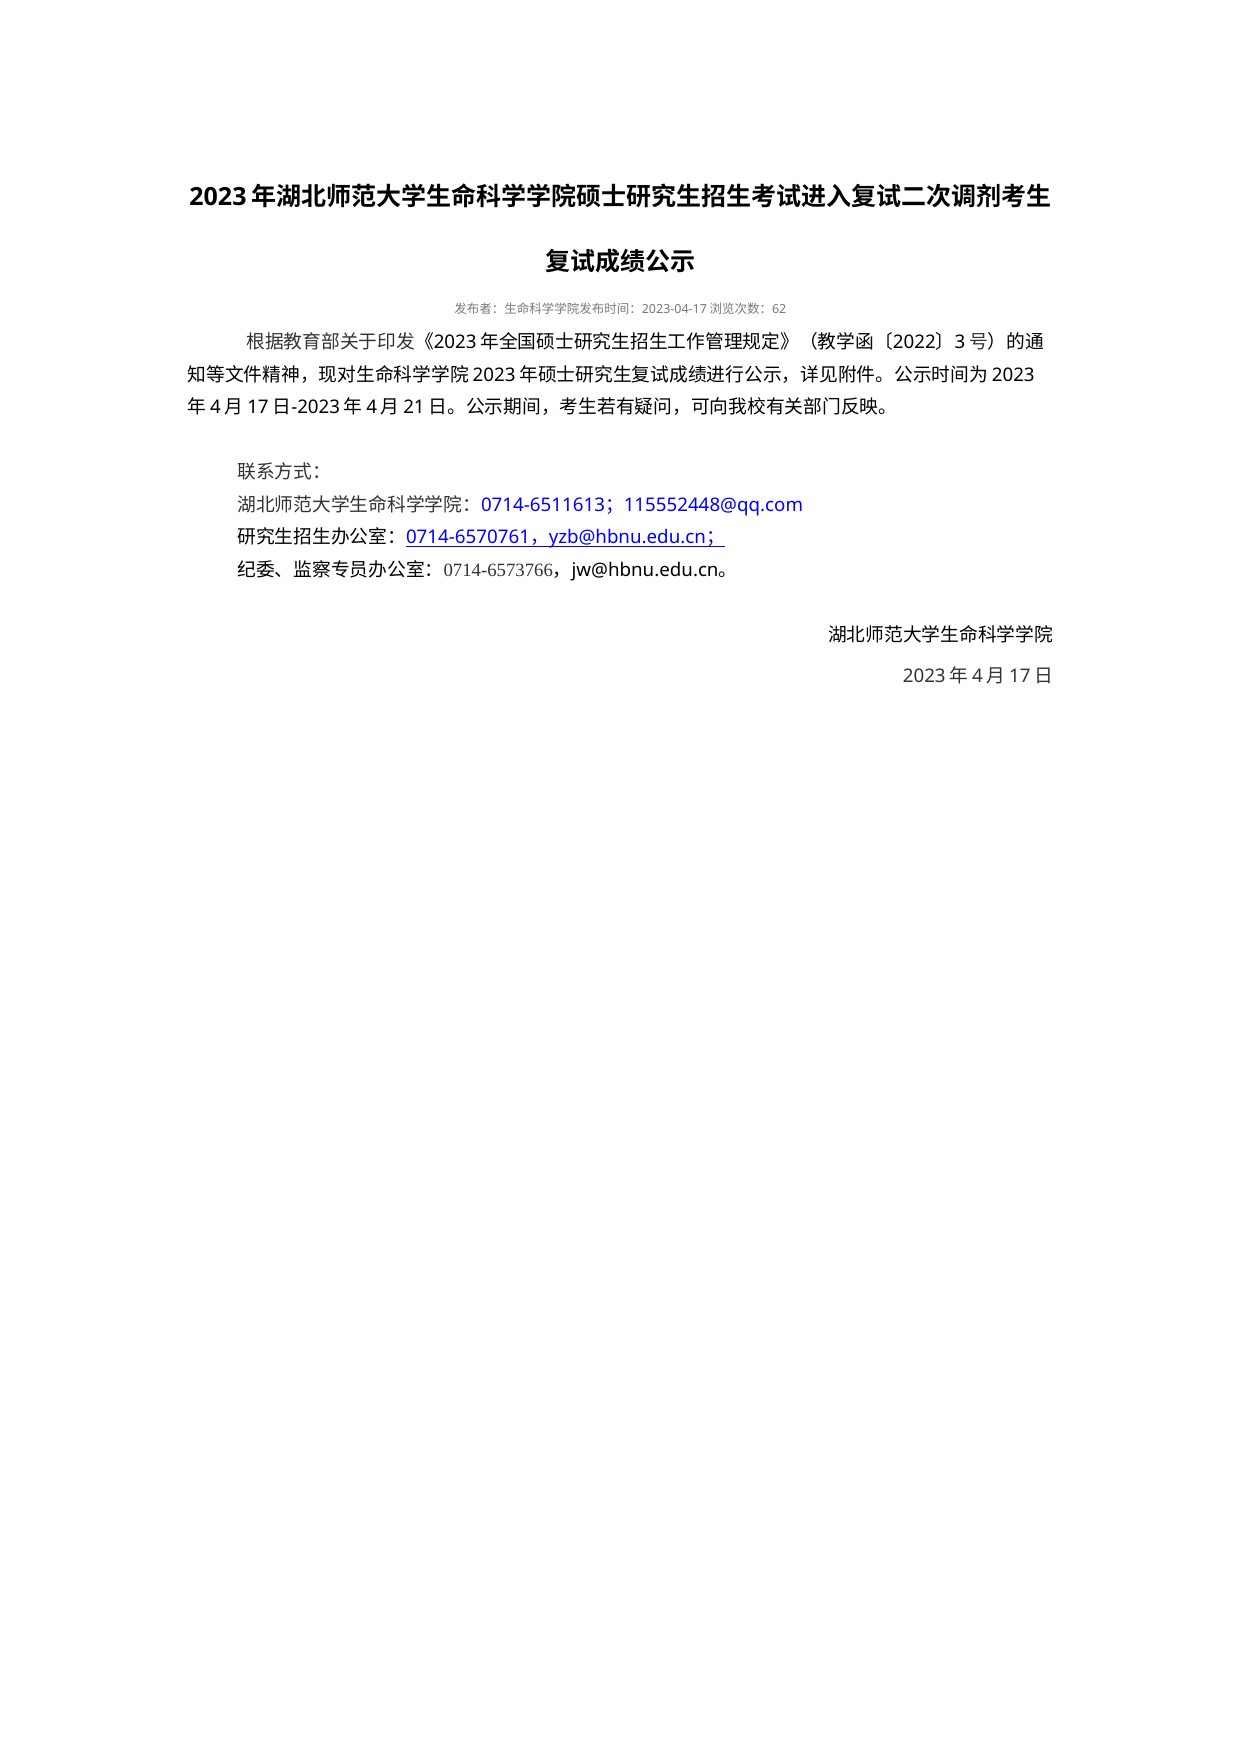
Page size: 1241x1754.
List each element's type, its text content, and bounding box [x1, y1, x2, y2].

text 纪委、监察专员办公室：0714-6573766，jw@hbnu.edu.cn。 [187, 552, 1053, 584]
text 联系方式： [187, 454, 1053, 487]
text 湖北师范大学生命科学学院 [187, 617, 1053, 649]
text 2023年4月17日 [187, 658, 1053, 691]
text 研究生招生办公室：0714-6570761，yzb@hbnu.edu.cn； [187, 519, 1053, 552]
text 湖北师范大学生命科学学院：0714-6511613；115552448@qq.com [187, 487, 1053, 519]
subtitle 2023年湖北师范大学生命科学学院硕士研究生招生考试进入复试二次调剂考生复试成绩公示 [187, 162, 1053, 292]
text 根据教育部关于印发《2023年全国硕士研究生招生工作管理规定》（教学函〔2022〕3号）的通知等文件精神，现对生命科学学院2023年硕士研究生复试成绩进行公示，详见附件。公示时间为2023年4月17日-2023年4月21日。公示期间，考生若有疑问，可向我校有关部门反映。 [187, 324, 1053, 422]
text 发布者：生命科学学院发布时间：2023-04-17浏览次数：62 [187, 292, 1053, 324]
